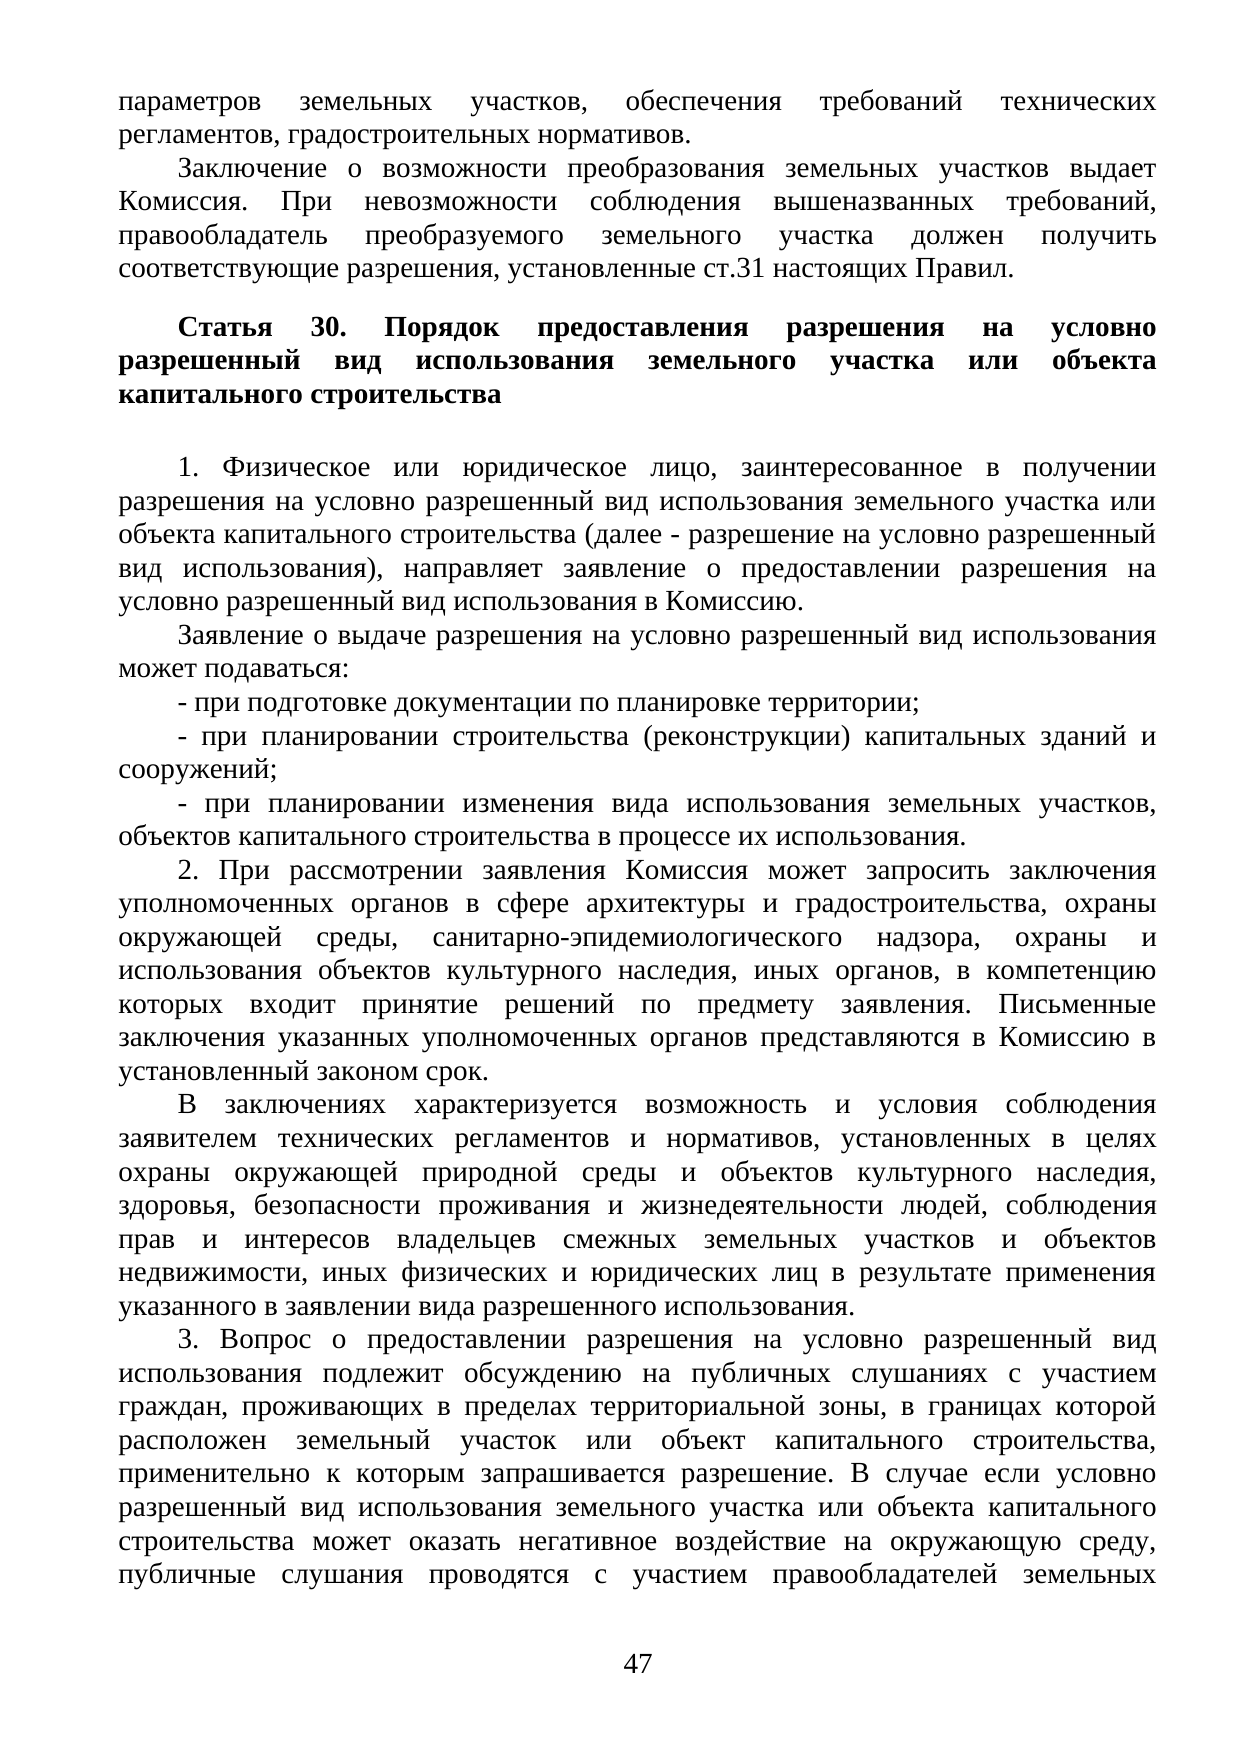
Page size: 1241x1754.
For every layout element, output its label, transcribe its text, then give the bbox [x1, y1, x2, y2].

text Заключение о возможности преобразования земельных участков выдает Комиссия. При невозможности соблюдения вышеназванных требований, правообладатель преобразуемого земельного участка должен получить соответствующие разрешения, установленные ст.31 настоящих Правил. [118, 150, 1157, 284]
text - при планировании строительства (реконструкции) капитальных зданий и сооружений; [118, 718, 1157, 785]
text - при планировании изменения вида использования земельных участков, объектов капитального строительства в процессе их использования. [118, 785, 1157, 852]
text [118, 83, 1157, 150]
subtitle Статья 30. Порядок предоставления разрешения на условно разрешенный вид использования земельного участка или объекта капитального строительства [118, 309, 1157, 409]
text - при подготовке документации по планировке территории; [118, 684, 1157, 718]
text В заключениях характеризуется возможность и условия соблюдения заявителем технических регламентов и нормативов, установленных в целях охраны окружающей природной среды и объектов культурного наследия, здоровья, безопасности проживания и жизнедеятельности людей, соблюдения прав и интересов владельцев смежных земельных участков и объектов недвижимости, иных физических и юридических лиц в результате применения указанного в заявлении вида разрешенного использования. [118, 1087, 1157, 1321]
text Заявление о выдаче разрешения на условно разрешенный вид использования может подаваться: [118, 617, 1157, 684]
text 2. При рассмотрении заявления Комиссия может запросить заключения уполномоченных органов в сфере архитектуры и градостроительства, охраны окружающей среды, санитарно-эпидемиологического надзора, охраны и использования объектов культурного наследия, иных органов, в компетенцию которых входит принятие решений по предмету заявления. Письменные заключения указанных уполномоченных органов представляются в Комиссию в установленный законом срок. [118, 852, 1157, 1087]
text 1. Физическое или юридическое лицо, заинтересованное в получении разрешения на условно разрешенный вид использования земельного участка или объекта капитального строительства (далее - разрешение на условно разрешенный вид использования), направляет заявление о предоставлении разрешения на условно разрешенный вид использования в Комиссию. [118, 449, 1157, 617]
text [118, 1321, 1157, 1590]
